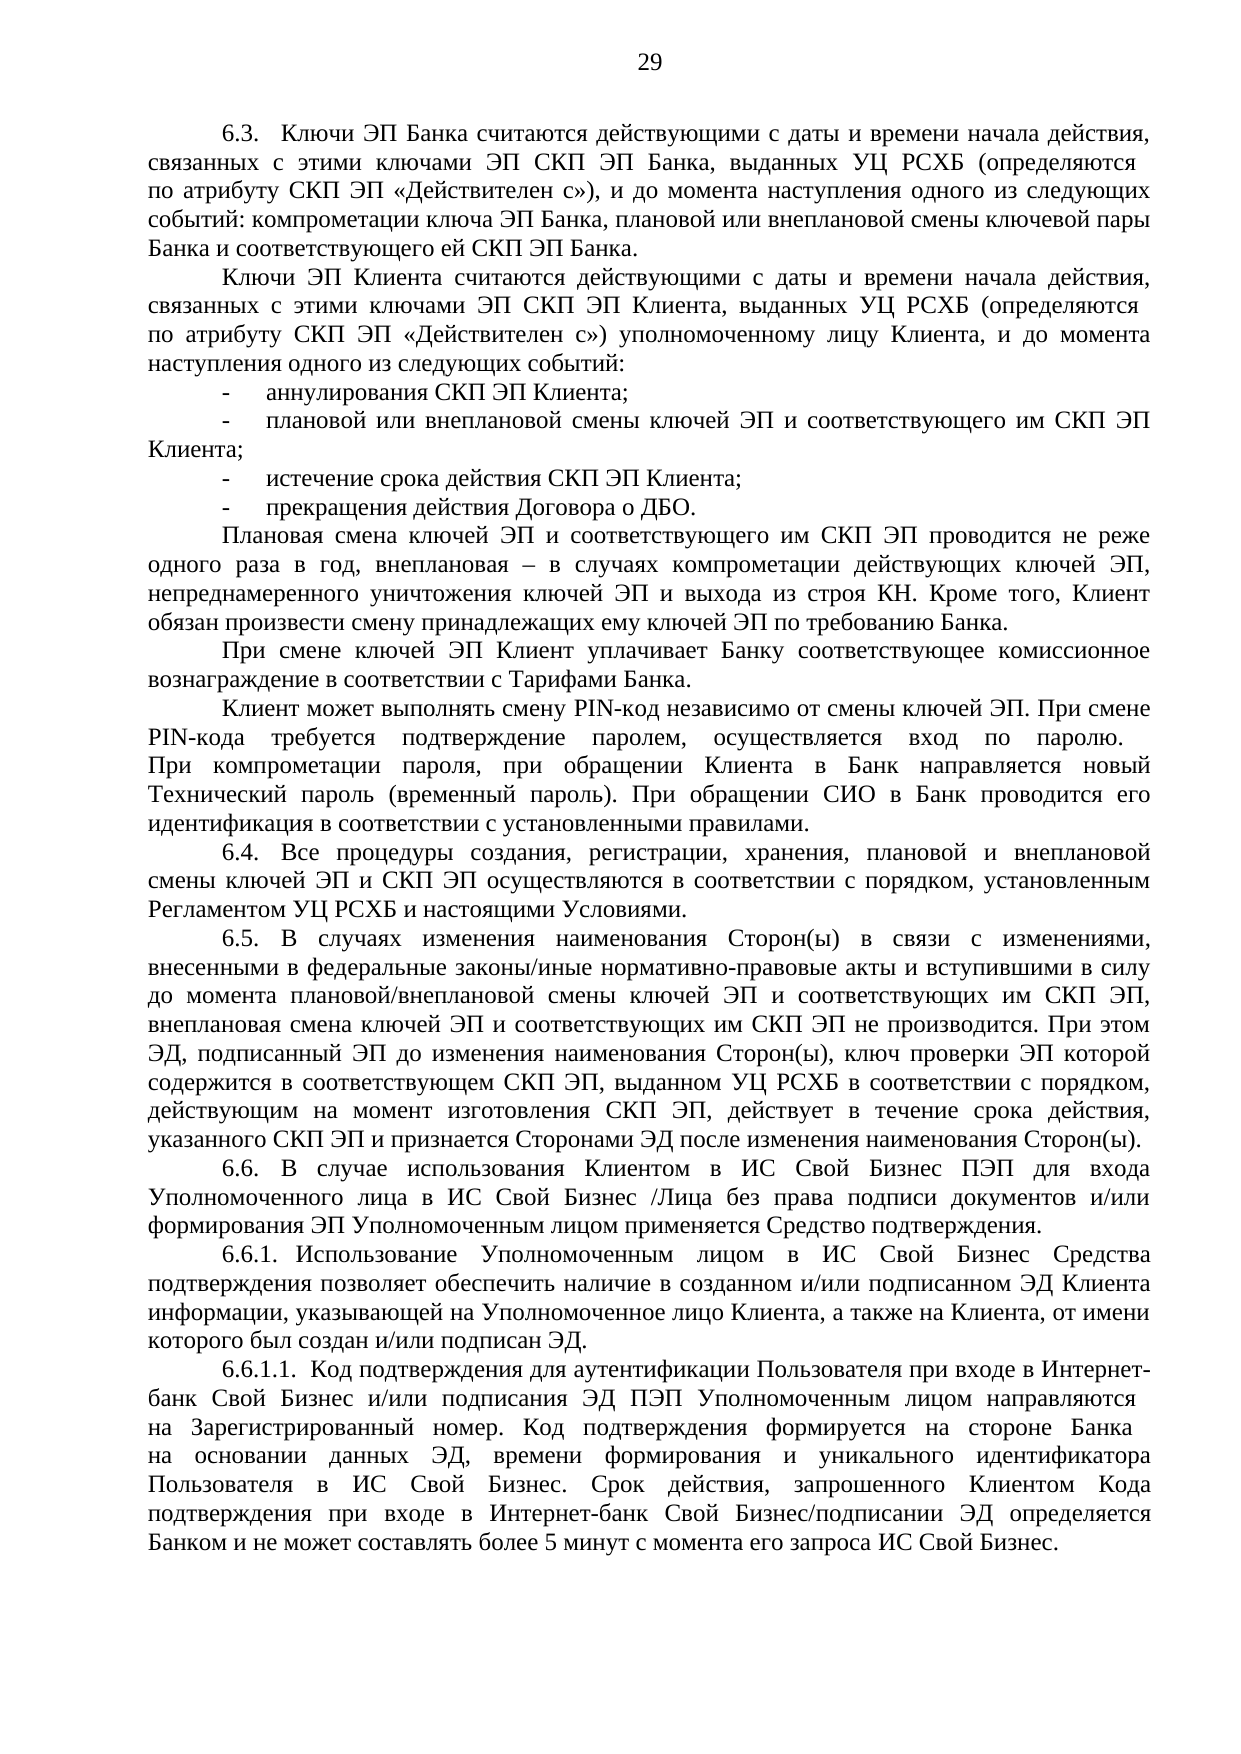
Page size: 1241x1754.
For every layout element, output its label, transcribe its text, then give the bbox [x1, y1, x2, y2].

text Ключи ЭП Клиента считаются действующими с даты и времени начала действия, связанных с этими ключами ЭП СКП ЭП Клиента, выданных УЦ РСХБ (определяются по атрибуту СКП ЭП «Действителен с») уполномоченному лицу Клиента, и до момента наступления одного из следующих событий: [148, 262, 1152, 377]
text - аннулирования СКП ЭП Клиента; [148, 377, 1152, 406]
text Плановая смена ключей ЭП и соответствующего им СКП ЭП проводится не реже одного раза в год, внеплановая – в случаях компрометации действующих ключей ЭП, непреднамеренного уничтожения ключей ЭП и выхода из строя КН. Кроме того, Клиент обязан произвести смену принадлежащих ему ключей ЭП по требованию Банка. [148, 521, 1152, 636]
text 6.6.1. Использование Уполномоченным лицом в ИС Свой Бизнес Средства подтверждения позволяет обеспечить наличие в созданном и/или подписанном ЭД Клиента информации, указывающей на Уполномоченное лицо Клиента, а также на Клиента, от имени которого был создан и/или подписан ЭД. [148, 1239, 1152, 1354]
list Ключи ЭП Банка считаются действующими с даты и времени начала действия, связанных с этими ключами ЭП СКП ЭП Банка, выданных УЦ РСХБ (определяются по атрибуту СКП ЭП «Действителен с»), и до момента наступления одного из следующих событий: компрометации ключа ЭП Банка, плановой или внеплановой смены ключевой пары Банка и соответствующего ей СКП ЭП Банка. [148, 118, 1152, 262]
text - прекращения действия Договора о ДБО. [148, 492, 1152, 521]
list Все процедуры создания, регистрации, хранения, плановой и внеплановой смены ключей ЭП и СКП ЭП осуществляются в соответствии с порядком, установленным Регламентом УЦ РСХБ и настоящими Условиями. [148, 837, 1152, 923]
list В случаях изменения наименования Сторон(ы) в связи с изменениями, внесенными в федеральные законы/иные нормативно-правовые акты и вступившими в силу до момента плановой/внеплановой смены ключей ЭП и соответствующих им СКП ЭП, внеплановая смена ключей ЭП и соответствующих им СКП ЭП не производится. При этом ЭД, подписанный ЭП до изменения наименования Сторон(ы), ключ проверки ЭП которой содержится в соответствующем СКП ЭП, выданном УЦ РСХБ в соответствии с порядком, действующим на момент изготовления СКП ЭП, действует в течение срока действия, указанного СКП ЭП и признается Сторонами ЭД после изменения наименования Сторон(ы). [148, 923, 1152, 1153]
text 6.6.1.1. Код подтверждения для аутентификации Пользователя при входе в Интернет-банк Свой Бизнес и/или подписания ЭД ПЭП Уполномоченным лицом направляются на Зарегистрированный номер. Код подтверждения формируется на стороне Банка на основании данных ЭД, времени формирования и уникального идентификатора Пользователя в ИС Свой Бизнес. Срок действия, запрошенного Клиентом Кода подтверждения при входе в Интернет-банк Свой Бизнес/подписании ЭД определяется Банком и не может составлять более 5 минут с момента его запроса ИС Свой Бизнес. [148, 1354, 1152, 1556]
text Клиент может выполнять смену PIN-код независимо от смены ключей ЭП. При смене PIN-кода требуется подтверждение паролем, осуществляется вход по паролю. При компрометации пароля, при обращении Клиента в Банк направляется новый Технический пароль (временный пароль). При обращении СИО в Банк проводится его идентификация в соответствии с установленными правилами. [148, 693, 1152, 837]
text - плановой или внеплановой смены ключей ЭП и соответствующего им СКП ЭП Клиента; [148, 406, 1152, 463]
text При смене ключей ЭП Клиент уплачивает Банку соответствующее комиссионное вознаграждение в соответствии с Тарифами Банка. [148, 636, 1152, 693]
list В случае использования Клиентом в ИС Свой Бизнес ПЭП для входа Уполномоченного лица в ИС Свой Бизнес /Лица без права подписи документов и/или формирования ЭП Уполномоченным лицом применяется Средство подтверждения. [148, 1153, 1152, 1239]
text - истечение срока действия СКП ЭП Клиента; [222, 463, 1152, 492]
